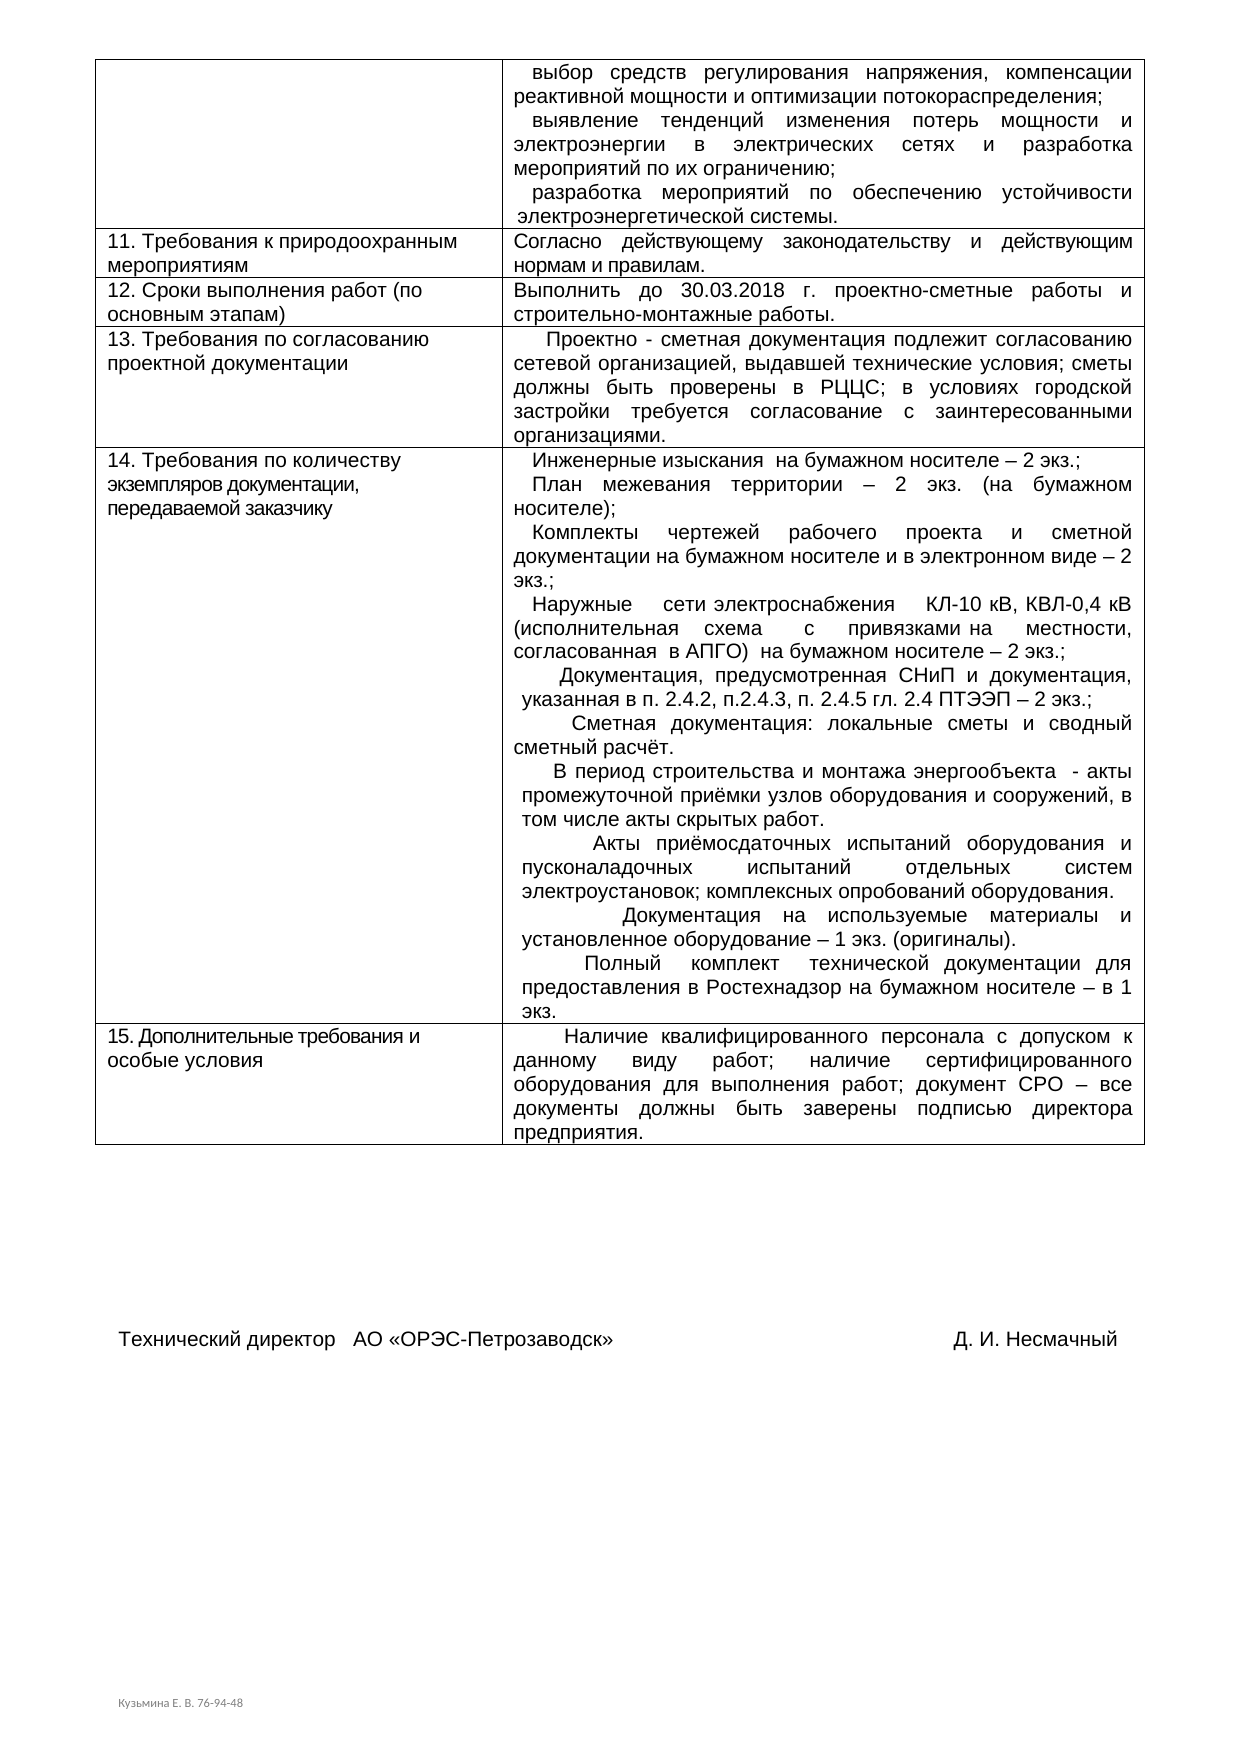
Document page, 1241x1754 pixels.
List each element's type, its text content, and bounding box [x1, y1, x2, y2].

text Технический директор АО «ОРЭС-Петрозаводск» Д. И. Несмачный [118, 1327, 1196, 1351]
table_cell 14. Требования по количеству экземпляров документации, передаваемой заказчику [96, 448, 502, 1023]
table_cell Инженерные изыскания на бумажном носителе – 2 экз.; План межевания территории – 2 экз. (на бумажном носителе); Комплекты чертежей рабочего проекта и сметной документации на бумажном носителе и в электронном виде – 2 экз.; Наружные сети электроснабжения КЛ-10 кВ, КВЛ-0,4 кВ (исполнительная схема с привязками на местности, согласованная в АПГО) на бумажном носителе – 2 экз.; Документация, предусмотренная СНиП и документация, указанная в п. 2.4.2, п.2.4.3, п. 2.4.5 гл. 2.4 ПТЭЭП – 2 экз.; Сметная документация: локальные сметы и сводный сметный расчёт. В период строительства и монтажа энергообъекта - акты промежуточной приёмки узлов оборудования и сооружений, в том числе акты скрытых работ. Акты приёмосдаточных испытаний оборудования и пусконаладочных испытаний отдельных систем электроустановок; комплексных опробований оборудования. Документация на используемые материалы и установленное оборудование – 1 экз. (оригиналы). Полный комплект технической документации для предоставления в Ростехнадзор на бумажном носителе – в 1 экз. [503, 448, 1144, 1023]
table_cell Выполнить до 30.03.2018 г. проектно-сметные работы и строительно-монтажные работы. [503, 278, 1144, 326]
table_cell Согласно действующему законодательству и действующим нормам и правилам. [503, 229, 1144, 277]
table_cell 11. Требования к природоохранным мероприятиям [96, 229, 502, 277]
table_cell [96, 60, 502, 228]
table_cell Проектно - сметная документация подлежит согласованию сетевой организацией, выдавшей технические условия; сметы должны быть проверены в РЦЦС; в условиях городской застройки требуется согласование с заинтересованными организациями. [503, 327, 1144, 447]
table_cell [503, 60, 1144, 228]
table_cell 15. Дополнительные требования и особые условия [96, 1024, 502, 1143]
table_cell 13. Требования по согласованию проектной документации [96, 327, 502, 447]
table_cell 12. Сроки выполнения работ (по основным этапам) [96, 278, 502, 326]
table_cell Наличие квалифицированного персонала с допуском к данному виду работ; наличие сертифицированного оборудования для выполнения работ; документ СРО – все документы должны быть заверены подписью директора предприятия. [503, 1024, 1144, 1143]
